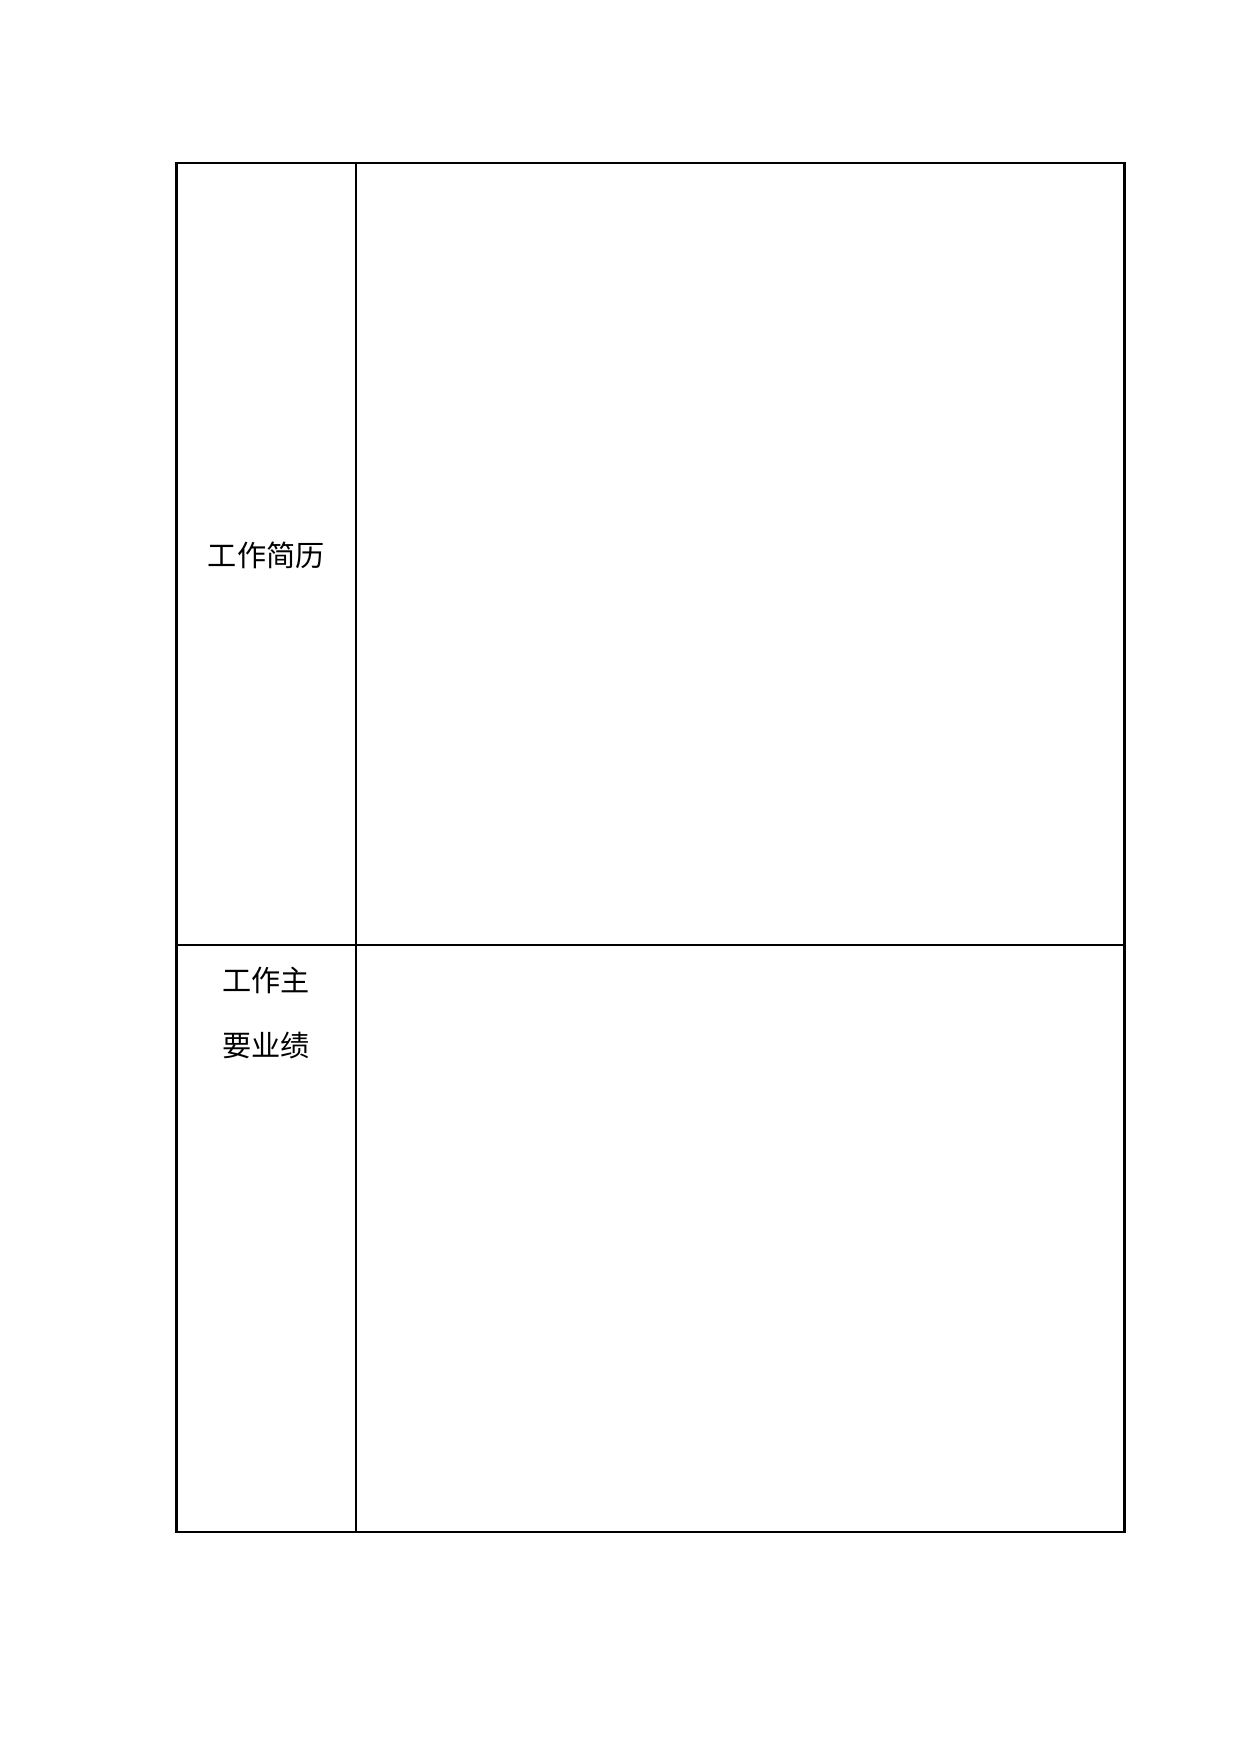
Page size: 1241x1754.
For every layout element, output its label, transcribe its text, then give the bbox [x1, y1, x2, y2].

table_cell 工作主 要业绩 [178, 946, 355, 1531]
table_cell [357, 946, 1123, 1531]
table_cell [357, 164, 1123, 944]
table_cell 工作简历 [178, 164, 355, 944]
